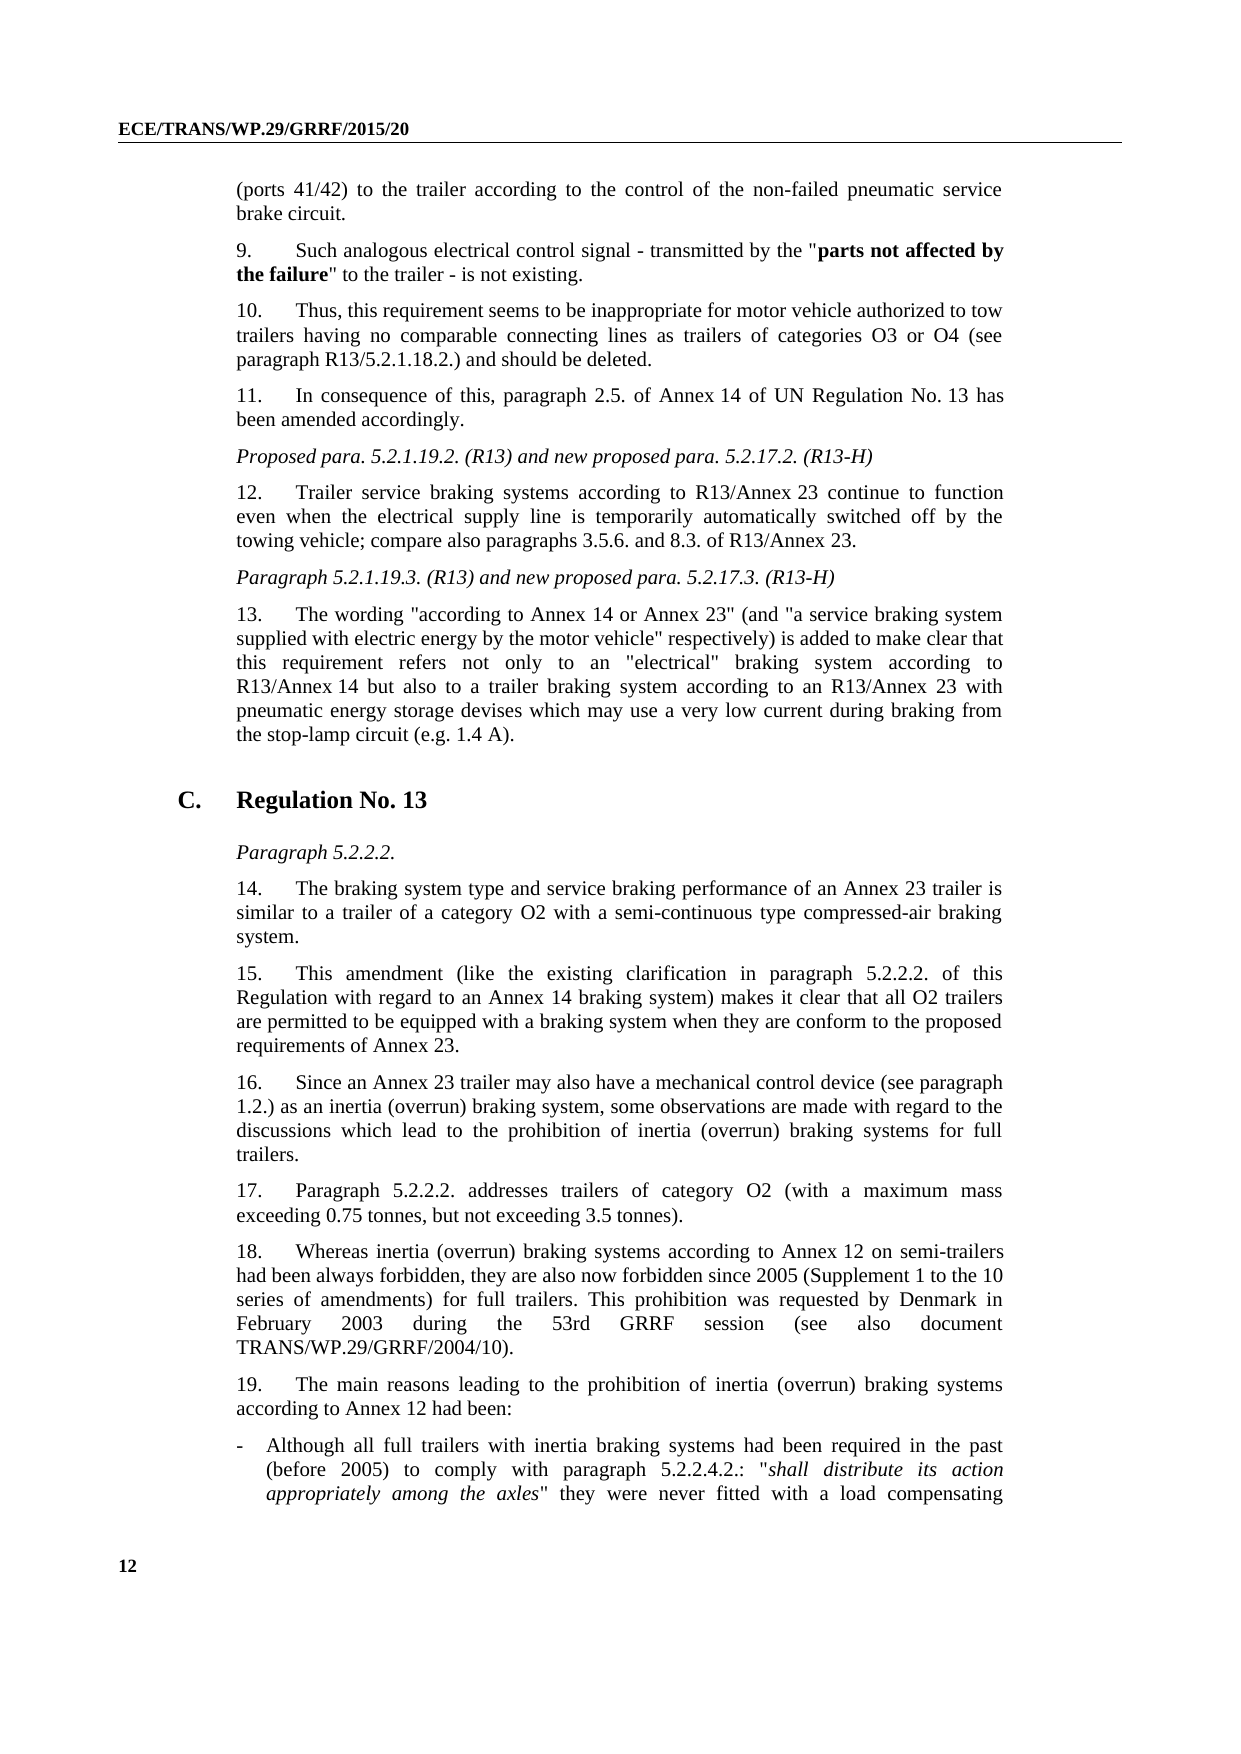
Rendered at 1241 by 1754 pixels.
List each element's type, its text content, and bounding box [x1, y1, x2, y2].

text 16. Since an Annex 23 trailer may also have a mechanical control device (see paragraph 1.2.) as an inertia (overrun) braking system, some observations are made with regard to the discussions which lead to the prohibition of inertia (overrun) braking systems for full trailers. [236, 1070, 1004, 1166]
text 12. Trailer service braking systems according to R13/Annex 23 continue to function even when the electrical supply line is temporarily automatically switched off by the towing vehicle; compare also paragraphs 3.5.6. and 8.3. of R13/Annex 23. [236, 480, 1004, 552]
text Paragraph 5.2.1.19.3. (R13) and new proposed para. 5.2.17.3. (R13-H) [236, 565, 1004, 589]
text 14. The braking system type and service braking performance of an Annex 23 trailer is similar to a trailer of a category O2 with a semi-continuous type compressed-air braking system. [236, 876, 1004, 948]
text 19. The main reasons leading to the prohibition of inertia (overrun) braking systems according to Annex 12 had been: [236, 1372, 1004, 1420]
text 18. Whereas inertia (overrun) braking systems according to Annex 12 on semi-trailers had been always forbidden, they are also now forbidden since 2005 (Supplement 1 to the 10 series of amendments) for full trailers. This prohibition was requested by Denmark in February 2003 during the 53rd GRRF session (see also document TRANS/WP.29/GRRF/2004/10). [236, 1239, 1004, 1359]
text Proposed para. 5.2.1.19.2. (R13) and new proposed para. 5.2.17.2. (R13-H) [236, 444, 1004, 468]
text 11. In consequence of this, paragraph 2.5. of Annex 14 of UN Regulation No. 13 has been amended accordingly. [236, 383, 1004, 431]
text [236, 177, 1004, 225]
text C. Regulation No. 13 [177, 783, 1004, 815]
text 13. The wording "according to Annex 14 or Annex 23" (and "a service braking system supplied with electric energy by the motor vehicle" respectively) is added to make clear that this requirement refers not only to an "electrical" braking system according to R13/Annex 14 but also to a trailer braking system according to an R13/Annex 23 with pneumatic energy storage devises which may use a very low current during braking from the stop-lamp circuit (e.g. 1.4 A). [236, 602, 1004, 746]
text 10. Thus, this requirement seems to be inappropriate for motor vehicle authorized to tow trailers having no comparable connecting lines as trailers of categories O3 or O4 (see paragraph R13/5.2.1.18.2.) and should be deleted. [236, 298, 1004, 371]
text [236, 1432, 1004, 1505]
text 17. Paragraph 5.2.2.2. addresses trailers of category O2 (with a maximum mass exceeding 0.75 tonnes, but not exceeding 3.5 tonnes). [236, 1178, 1004, 1227]
text 15. This amendment (like the existing clarification in paragraph 5.2.2.2. of this Regulation with regard to an Annex 14 braking system) makes it clear that all O2 trailers are permitted to be equipped with a braking system when they are conform to the proposed requirements of Annex 23. [236, 961, 1004, 1057]
text Paragraph 5.2.2.2. [236, 840, 1004, 864]
text 9. Such analogous electrical control signal - transmitted by the "parts not affected by the failure" to the trailer - is not existing. [236, 238, 1004, 286]
